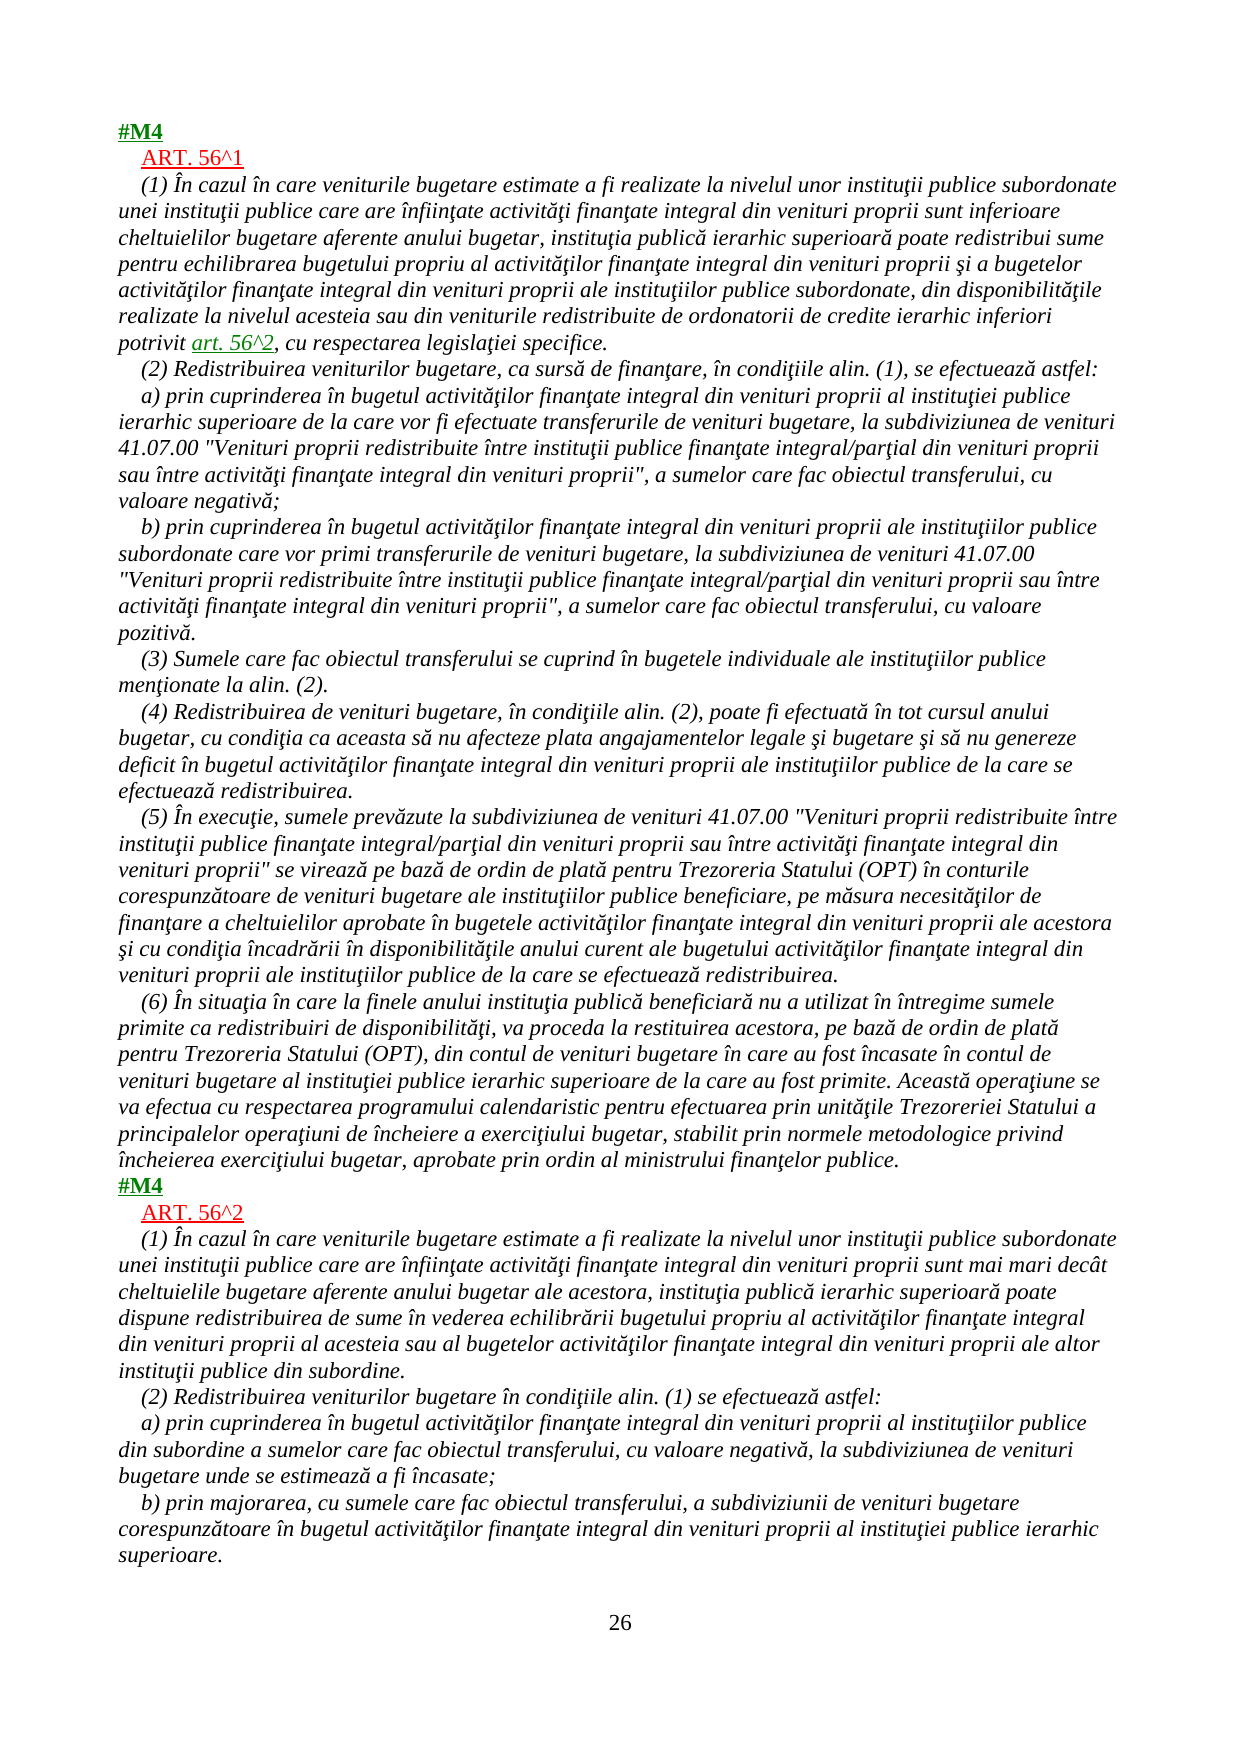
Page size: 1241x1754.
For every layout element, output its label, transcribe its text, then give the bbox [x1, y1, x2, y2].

text (2) Redistribuirea veniturilor bugetare în condiţiile alin. (1) se efectuează astfel: [118, 1383, 1122, 1409]
text (1) În cazul în care veniturile bugetare estimate a fi realizate la nivelul unor instituţii publice subordonate unei instituţii publice care are înfiinţate activităţi finanţate integral din venituri proprii sunt mai mari decât cheltuielile bugetare aferente anului bugetar ale acestora, instituţia publică ierarhic superioară poate dispune redistribuirea de sume în vederea echilibrării bugetului propriu al activităţilor finanţate integral din venituri proprii al acesteia sau al bugetelor activităţilor finanţate integral din venituri proprii ale altor instituţii publice din subordine. [118, 1225, 1122, 1383]
text #M4 [118, 1172, 1122, 1199]
text (1) În cazul în care veniturile bugetare estimate a fi realizate la nivelul unor instituţii publice subordonate unei instituţii publice care are înfiinţate activităţi finanţate integral din venituri proprii sunt inferioare cheltuielilor bugetare aferente anului bugetar, instituţia publică ierarhic superioară poate redistribui sume pentru echilibrarea bugetului propriu al activităţilor finanţate integral din venituri proprii şi a bugetelor activităţilor finanţate integral din venituri proprii ale instituţiilor publice subordonate, din disponibilităţile realizate la nivelul acesteia sau din veniturile redistribuite de ordonatorii de credite ierarhic inferiori potrivit art. 56^2, cu respectarea legislaţiei specifice. [118, 171, 1122, 355]
text (6) În situaţia în care la finele anului instituţia publică beneficiară nu a utilizat în întregime sumele primite ca redistribuiri de disponibilităţi, va proceda la restituirea acestora, pe bază de ordin de plată pentru Trezoreria Statului (OPT), din contul de venituri bugetare în care au fost încasate în contul de venituri bugetare al instituţiei publice ierarhic superioare de la care au fost primite. Această operaţiune se va efectua cu respectarea programului calendaristic pentru efectuarea prin unităţile Trezoreriei Statului a principalelor operaţiuni de încheiere a exerciţiului bugetar, stabilit prin normele metodologice privind încheierea exerciţiului bugetar, aprobate prin ordin al ministrului finanţelor publice. [118, 988, 1122, 1172]
text (4) Redistribuirea de venituri bugetare, în condiţiile alin. (2), poate fi efectuată în tot cursul anului bugetar, cu condiţia ca aceasta să nu afecteze plata angajamentelor legale şi bugetare şi să nu genereze deficit în bugetul activităţilor finanţate integral din venituri proprii ale instituţiilor publice de la care se efectuează redistribuirea. [118, 698, 1122, 803]
text (5) În execuţie, sumele prevăzute la subdiviziunea de venituri 41.07.00 "Venituri proprii redistribuite între instituţii publice finanţate integral/parţial din venituri proprii sau între activităţi finanţate integral din venituri proprii" se virează pe bază de ordin de plată pentru Trezoreria Statului (OPT) în conturile corespunzătoare de venituri bugetare ale instituţiilor publice beneficiare, pe măsura necesităţilor de finanţare a cheltuielilor aprobate în bugetele activităţilor finanţate integral din venituri proprii ale acestora şi cu condiţia încadrării în disponibilităţile anului curent ale bugetului activităţilor finanţate integral din venituri proprii ale instituţiilor publice de la care se efectuează redistribuirea. [118, 803, 1122, 988]
text #M4 [118, 118, 1122, 144]
text (3) Sumele care fac obiectul transferului se cuprind în bugetele individuale ale instituţiilor publice menţionate la alin. (2). [118, 645, 1122, 698]
text a) prin cuprinderea în bugetul activităţilor finanţate integral din venituri proprii al instituţiilor publice din subordine a sumelor care fac obiectul transferului, cu valoare negativă, la subdiviziunea de venituri bugetare unde se estimează a fi încasate; [118, 1409, 1122, 1488]
text b) prin majorarea, cu sumele care fac obiectul transferului, a subdiviziunii de venituri bugetare corespunzătoare în bugetul activităţilor finanţate integral din venituri proprii al instituţiei publice ierarhic superioare. [118, 1488, 1122, 1568]
text (2) Redistribuirea veniturilor bugetare, ca sursă de finanţare, în condiţiile alin. (1), se efectuează astfel: [118, 355, 1122, 382]
text a) prin cuprinderea în bugetul activităţilor finanţate integral din venituri proprii al instituţiei publice ierarhic superioare de la care vor fi efectuate transferurile de venituri bugetare, la subdiviziunea de venituri 41.07.00 "Venituri proprii redistribuite între instituţii publice finanţate integral/parţial din venituri proprii sau între activităţi finanţate integral din venituri proprii", a sumelor care fac obiectul transferului, cu valoare negativă; [118, 382, 1122, 513]
text b) prin cuprinderea în bugetul activităţilor finanţate integral din venituri proprii ale instituţiilor publice subordonate care vor primi transferurile de venituri bugetare, la subdiviziunea de venituri 41.07.00 "Venituri proprii redistribuite între instituţii publice finanţate integral/parţial din venituri proprii sau între activităţi finanţate integral din venituri proprii", a sumelor care fac obiectul transferului, cu valoare pozitivă. [118, 513, 1122, 645]
text ART. 56^1 [118, 144, 1122, 171]
text ART. 56^2 [118, 1199, 1122, 1225]
